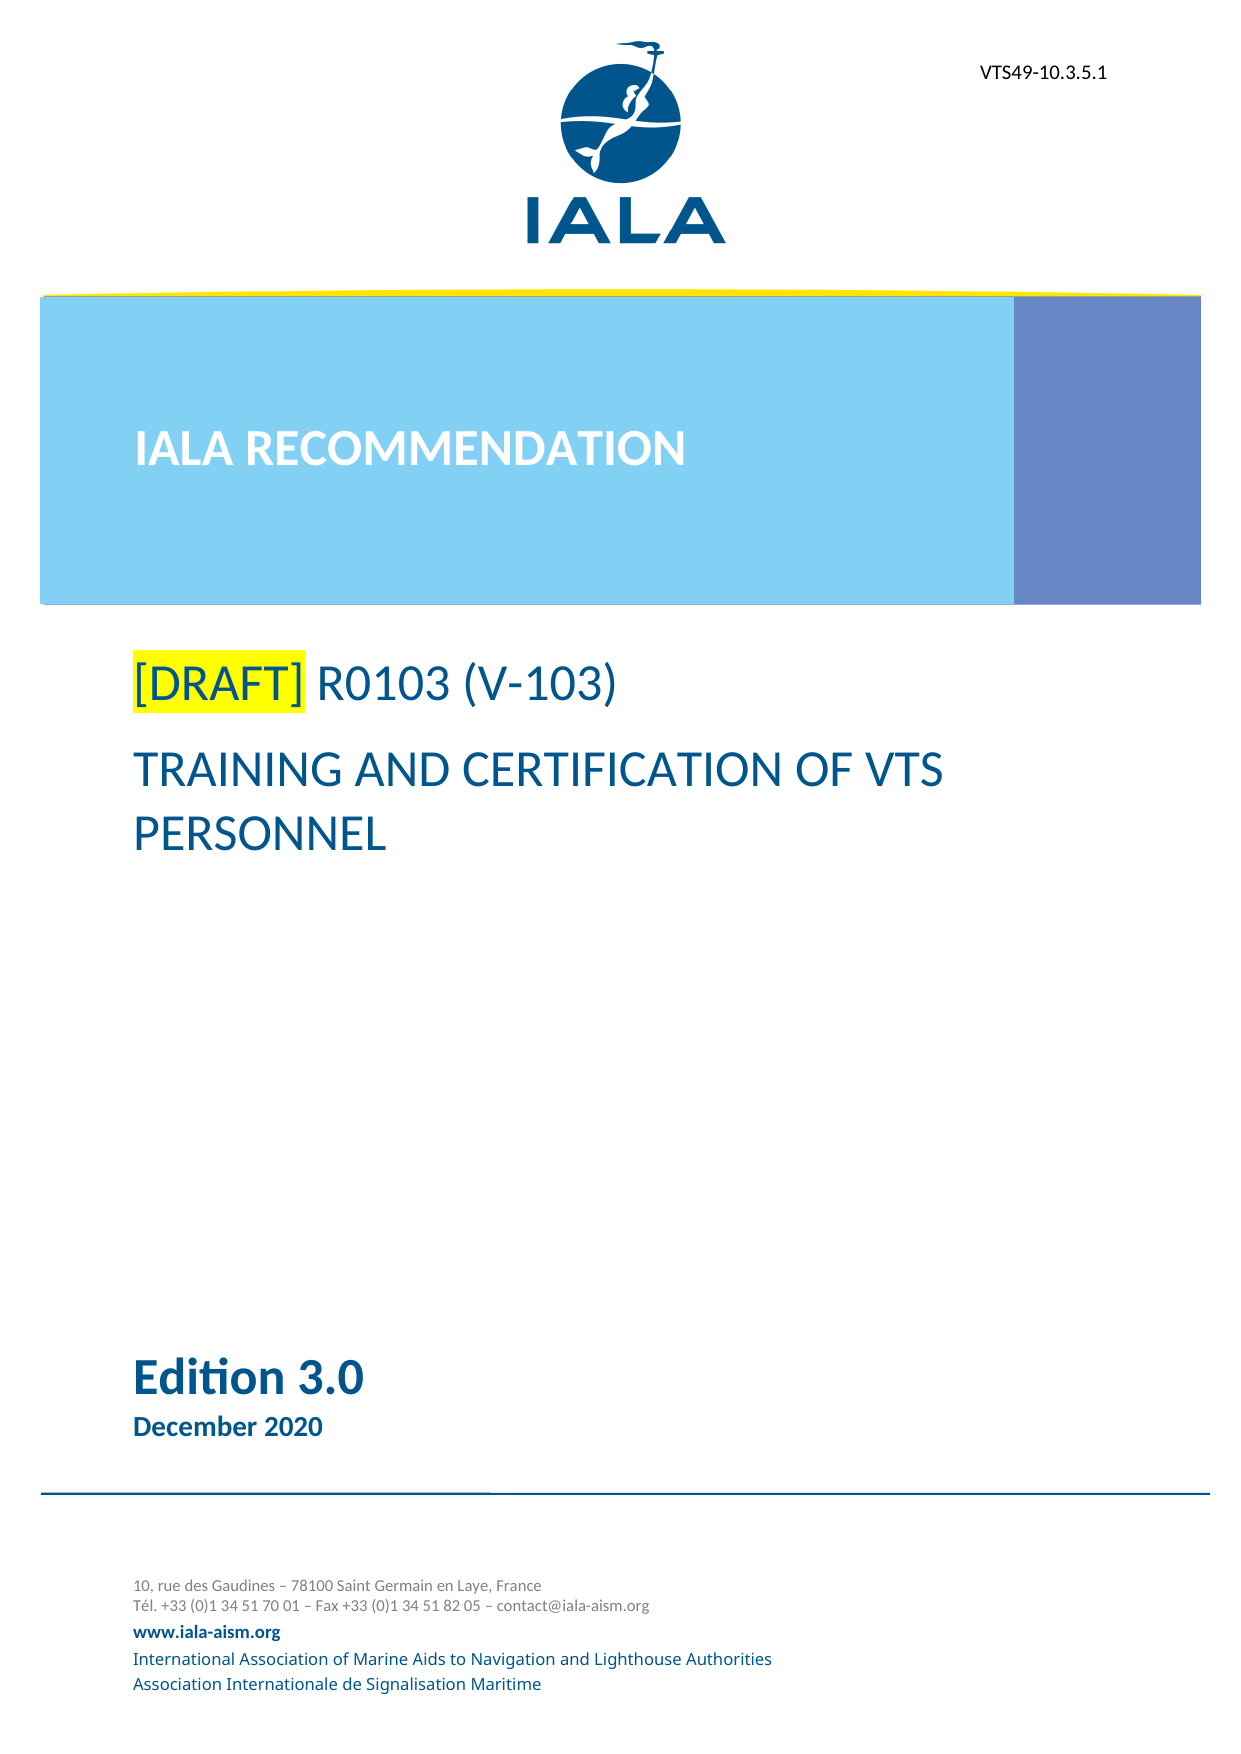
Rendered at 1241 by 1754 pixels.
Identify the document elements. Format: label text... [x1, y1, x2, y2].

text December 2020 [133, 1408, 1107, 1443]
text Edition 3.0 [133, 1344, 1107, 1408]
picture [8, 29, 1240, 616]
text [DRAFT] R0103 (V-103) [133, 649, 1107, 713]
table_header IALA Recommendation [40, 297, 1014, 604]
text Training and Certification of VTS Personnel [133, 736, 1107, 863]
